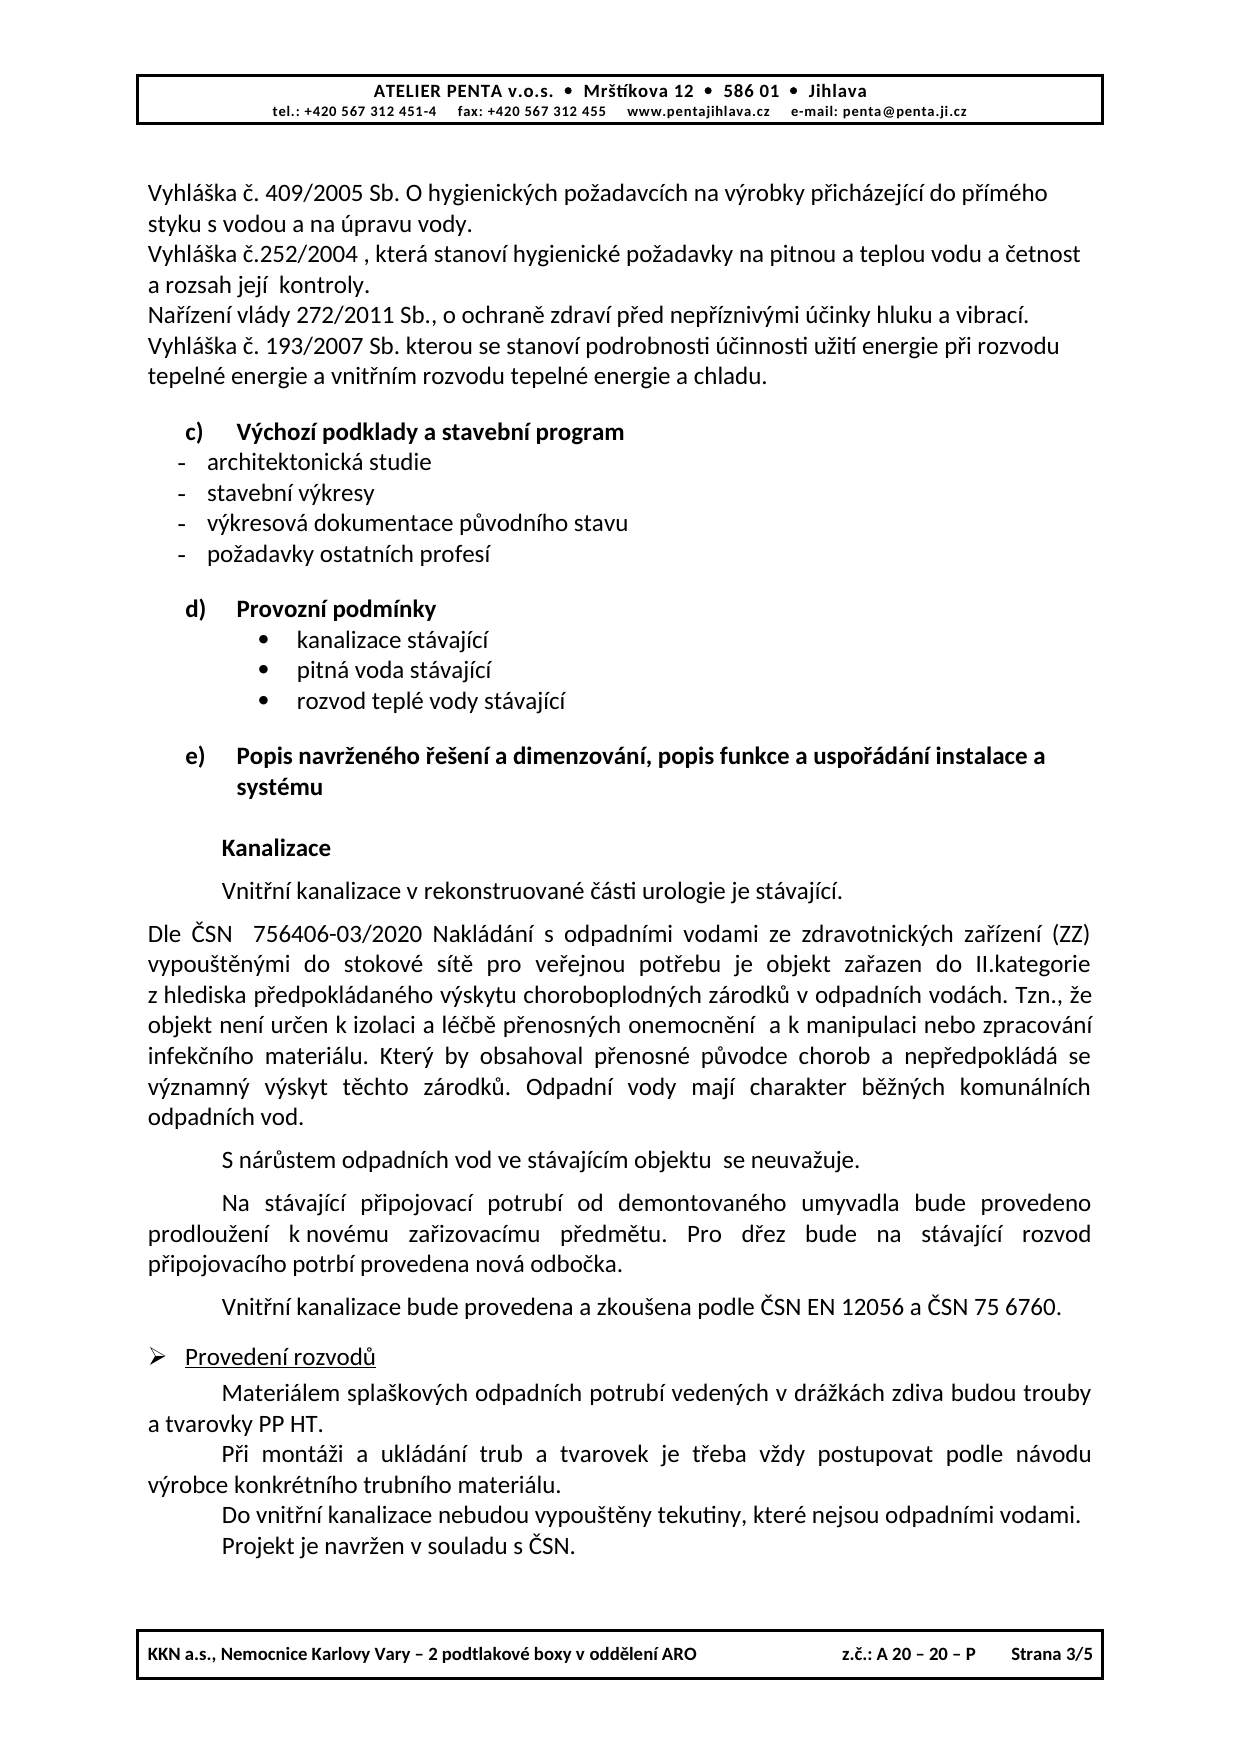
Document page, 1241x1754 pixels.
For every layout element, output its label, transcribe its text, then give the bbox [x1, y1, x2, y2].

list požadavky ostatních profesí [177, 538, 1092, 568]
text Kanalizace [148, 832, 1092, 863]
text Vnitřní kanalizace bude provedena a zkoušena podle ČSN EN 12056 a ČSN 75 6760. [148, 1291, 1092, 1322]
list stavební výkresy [177, 477, 1092, 507]
subtitle Výchozí podklady a stavební program [185, 416, 1092, 446]
list rozvod teplé vody stávající [259, 685, 1092, 716]
text Projekt je navržen v souladu s ČSN. [148, 1530, 1092, 1561]
text Vyhláška č.252/2004 , která stanoví hygienické požadavky na pitnou a teplou vodu a četnost a rozsah její kontroly. [148, 238, 1092, 299]
subtitle Popis navrženého řešení a dimenzování, popis funkce a uspořádání instalace a systému [185, 741, 1092, 802]
list kanalizace stávající [259, 624, 1092, 654]
text Materiálem splaškových odpadních potrubí vedených v drážkách zdiva budou trouby a tvarovky PP HT. [148, 1377, 1092, 1438]
list výkresová dokumentace původního stavu [177, 507, 1092, 538]
text Vnitřní kanalizace v rekonstruované části urologie je stávající. [148, 875, 1092, 906]
text Nařízení vlády 272/2011 Sb., o ochraně zdraví před nepříznivými účinky hluku a vibrací. [148, 299, 1092, 330]
text Na stávající připojovací potrubí od demontovaného umyvadla bude provedeno prodloužení k novému zařizovacímu předmětu. Pro dřez bude na stávající rozvod připojovacího potrbí provedena nová odbočka. [148, 1187, 1092, 1279]
text Při montáži a ukládání trub a tvarovek je třeba vždy postupovat podle návodu výrobce konkrétního trubního materiálu. [148, 1438, 1092, 1499]
subtitle Provedení rozvodů [148, 1341, 1092, 1371]
subtitle Provozní podmínky [185, 593, 1092, 624]
text S nárůstem odpadních vod ve stávajícím objektu se neuvažuje. [148, 1144, 1092, 1175]
text Vyhláška č. 193/2007 Sb. kterou se stanoví podrobnosti účinnosti užití energie při rozvodu tepelné energie a vnitřním rozvodu tepelné energie a chladu. [148, 330, 1092, 391]
text Vyhláška č. 409/2005 Sb. O hygienických požadavcích na výrobky přicházející do přímého styku s vodou a na úpravu vody. [148, 177, 1092, 238]
text Dle ČSN 756406-03/2020 Nakládání s odpadními vodami ze zdravotnických zařízení (ZZ) vypouštěnými do stokové sítě pro veřejnou potřebu je objekt zařazen do II.kategorie z hlediska předpokládaného výskytu choroboplodných zárodků v odpadních vodách. Tzn., že objekt není určen k izolaci a léčbě přenosných onemocnění a k manipulaci nebo zpracování infekčního materiálu. Který by obsahoval přenosné původce chorob a nepředpokládá se významný výskyt těchto zárodků. Odpadní vody mají charakter běžných komunálních odpadních vod. [148, 918, 1092, 1132]
list pitná voda stávající [259, 654, 1092, 685]
list architektonická studie [177, 446, 1092, 477]
text Do vnitřní kanalizace nebudou vypouštěny tekutiny, které nejsou odpadními vodami. [148, 1499, 1092, 1530]
